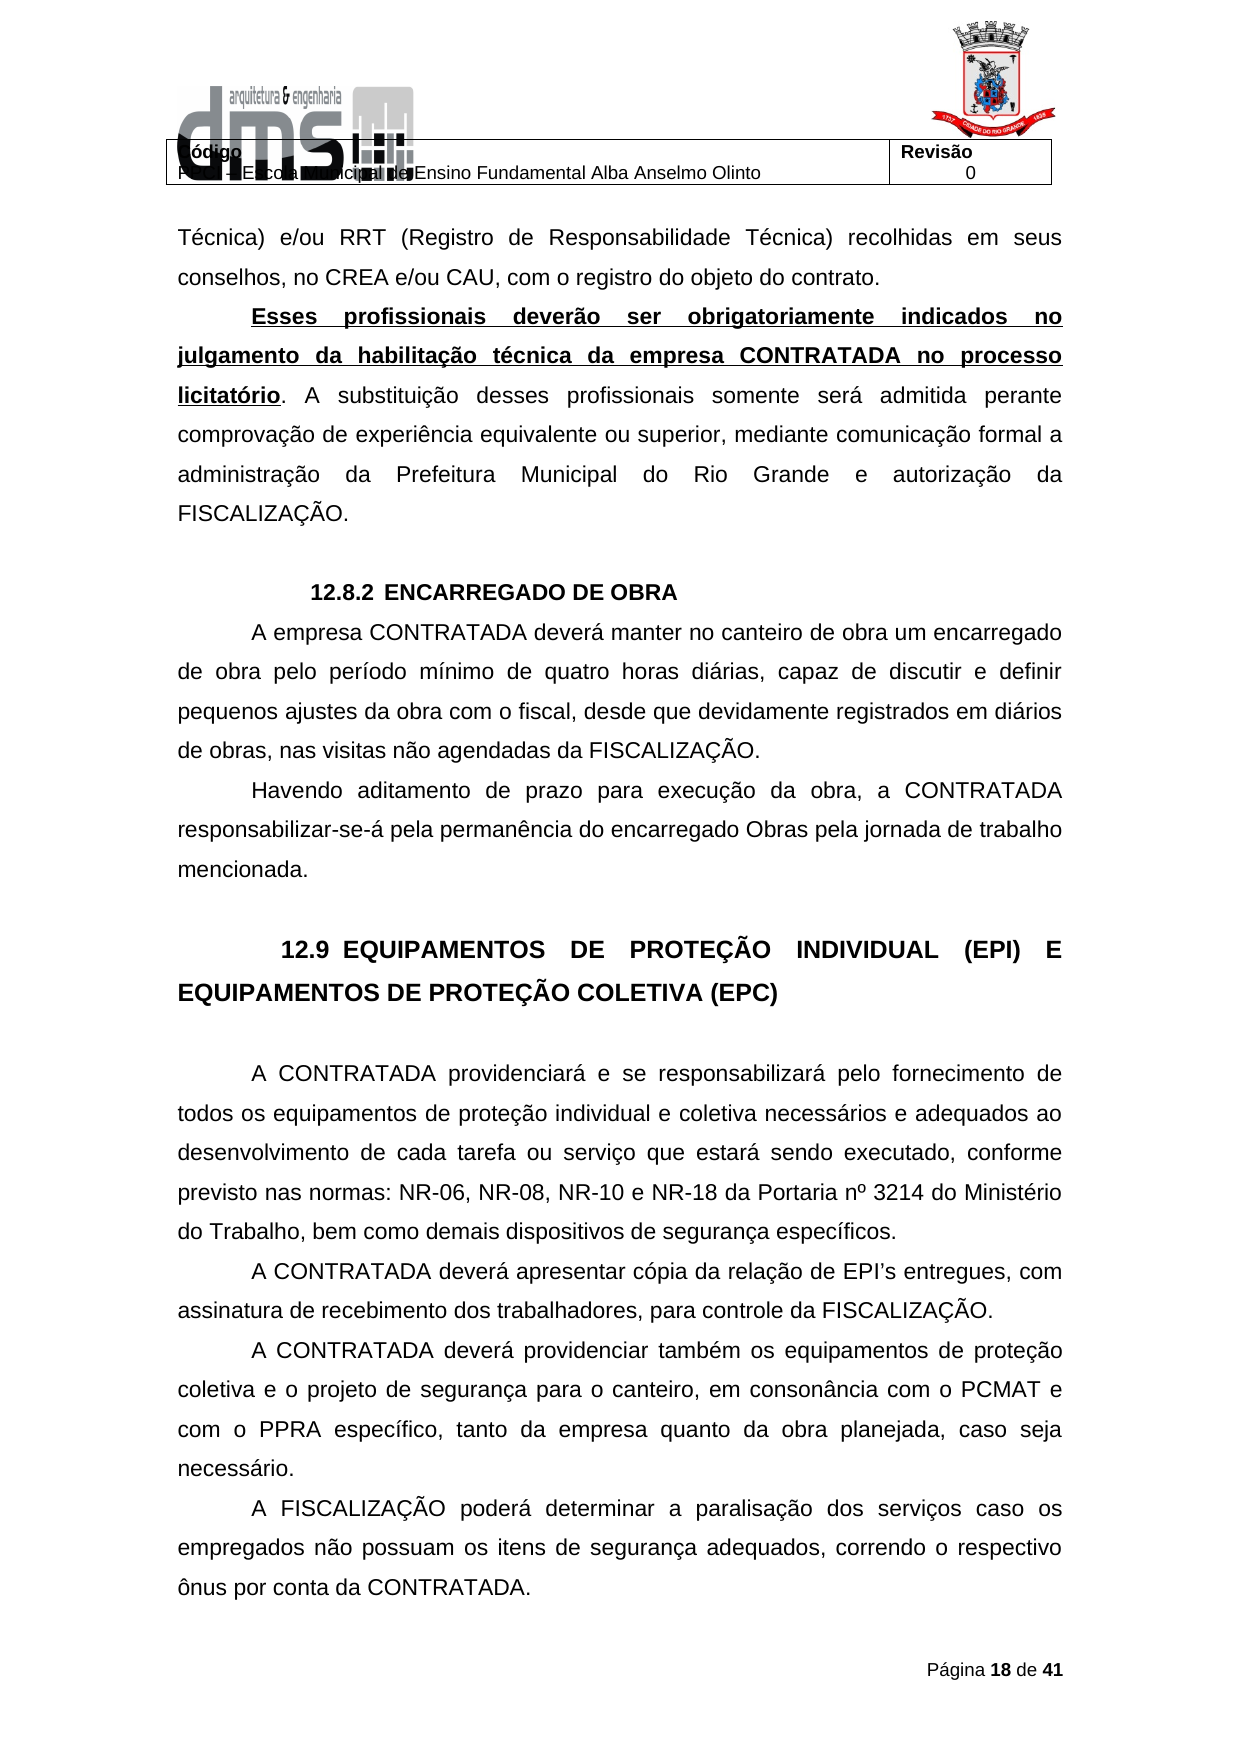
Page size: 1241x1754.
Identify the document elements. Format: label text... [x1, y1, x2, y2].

text A CONTRATADA providenciará e se responsabilizará pelo fornecimento de todos os equipamentos de proteção individual e coletiva necessários e adequados ao desenvolvimento de cada tarefa ou serviço que estará sendo executado, conforme previsto nas normas: NR-06, NR-08, NR-10 e NR-18 da Portaria nº 3214 do Ministério do Trabalho, bem como demais dispositivos de segurança específicos. [177, 1060, 1063, 1245]
picture [177, 86, 414, 139]
picture [931, 21, 1056, 138]
subtitle ENCARREGADO DE OBRA [310, 579, 1063, 606]
subtitle EQUIPAMENTOS DE PROTEÇÃO INDIVIDUAL (EPI) E EQUIPAMENTOS DE PROTEÇÃO COLETIVA (EPC) [177, 935, 1063, 1007]
text A empresa CONTRATADA deverá manter no canteiro de obra um encarregado de obra pelo período mínimo de quatro horas diárias, capaz de discutir e definir pequenos ajustes da obra com o fiscal, desde que devidamente registrados em diários de obras, nas visitas não agendadas da FISCALIZAÇÃO. [177, 619, 1063, 764]
text A FISCALIZAÇÃO poderá determinar a paralisação dos serviços caso os empregados não possuam os itens de segurança adequados, correndo o respectivo ônus por conta da CONTRATADA. [177, 1495, 1063, 1600]
picture [177, 140, 414, 181]
text Esses profissionais deverão ser obrigatoriamente indicados no julgamento da habilitação técnica da empresa CONTRATADA no processo licitatório. A substituição desses profissionais somente será admitida perante comprovação de experiência equivalente ou superior, mediante comunicação formal a administração da Prefeitura Municipal do Rio Grande e autorização da FISCALIZAÇÃO. [177, 303, 1063, 365]
text A CONTRATADA deverá apresentar cópia da relação de EPI’s entregues, com assinatura de recebimento dos trabalhadores, para controle da FISCALIZAÇÃO. [177, 1258, 1063, 1324]
text Esses profissionais deverão ser obrigatoriamente indicados no julgamento da habilitação técnica da empresa CONTRATADA no processo licitatório. A substituição desses profissionais somente será admitida perante comprovação de experiência equivalente ou superior, mediante comunicação formal a administração da Prefeitura Municipal do Rio Grande e autorização da FISCALIZAÇÃO. [177, 366, 1063, 527]
text A CONTRATADA deverá providenciar também os equipamentos de proteção coletiva e o projeto de segurança para o canteiro, em consonância com o PCMAT e com o PPRA específico, tanto da empresa quanto da obra planejada, caso seja necessário. [177, 1337, 1063, 1482]
text Havendo aditamento de prazo para execução da obra, a CONTRATADA responsabilizar-se-á pela permanência do encarregado Obras pela jornada de trabalho mencionada. [177, 777, 1063, 882]
